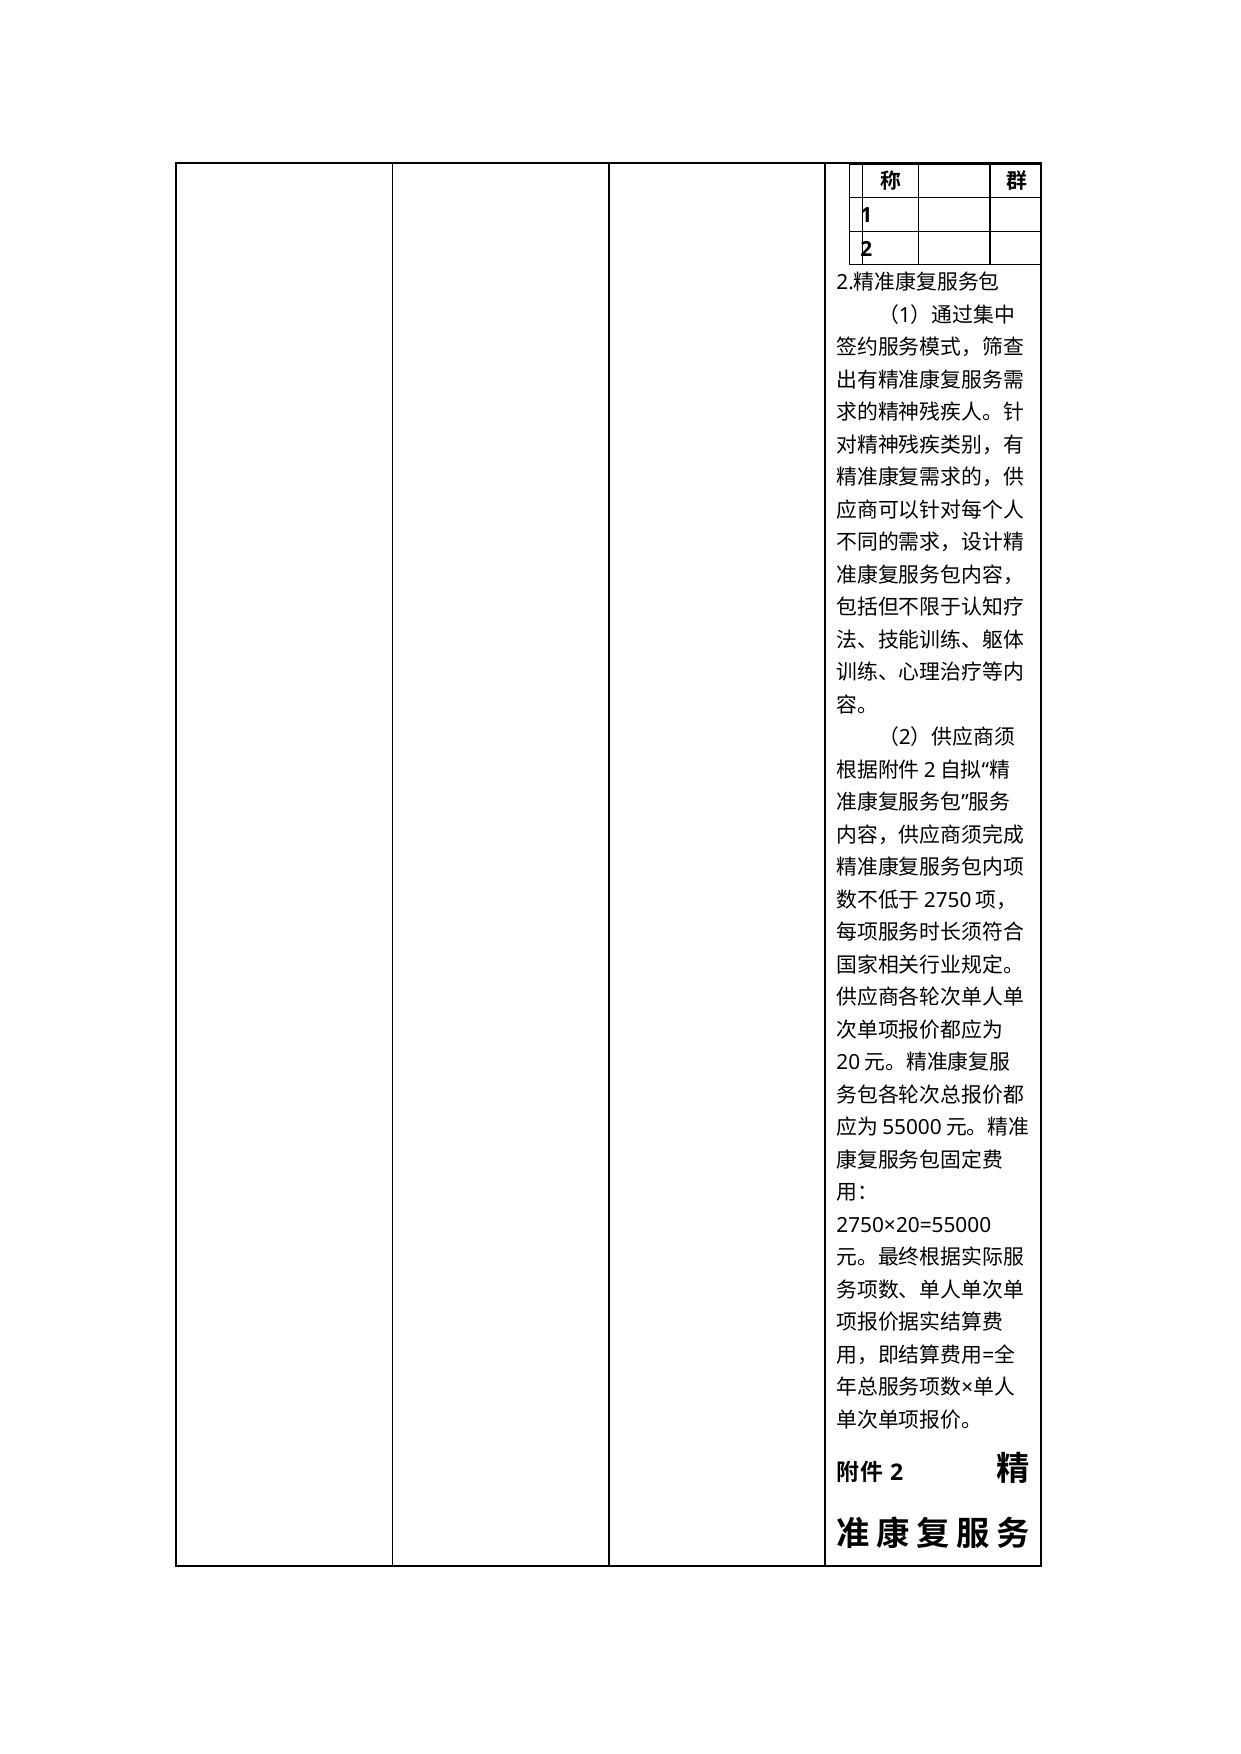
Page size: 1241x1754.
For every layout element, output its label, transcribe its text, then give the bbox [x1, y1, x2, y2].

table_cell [826, 164, 1040, 1565]
table_cell 1 [393, 164, 608, 1565]
table_cell [177, 164, 392, 1565]
table_cell [610, 164, 824, 1565]
